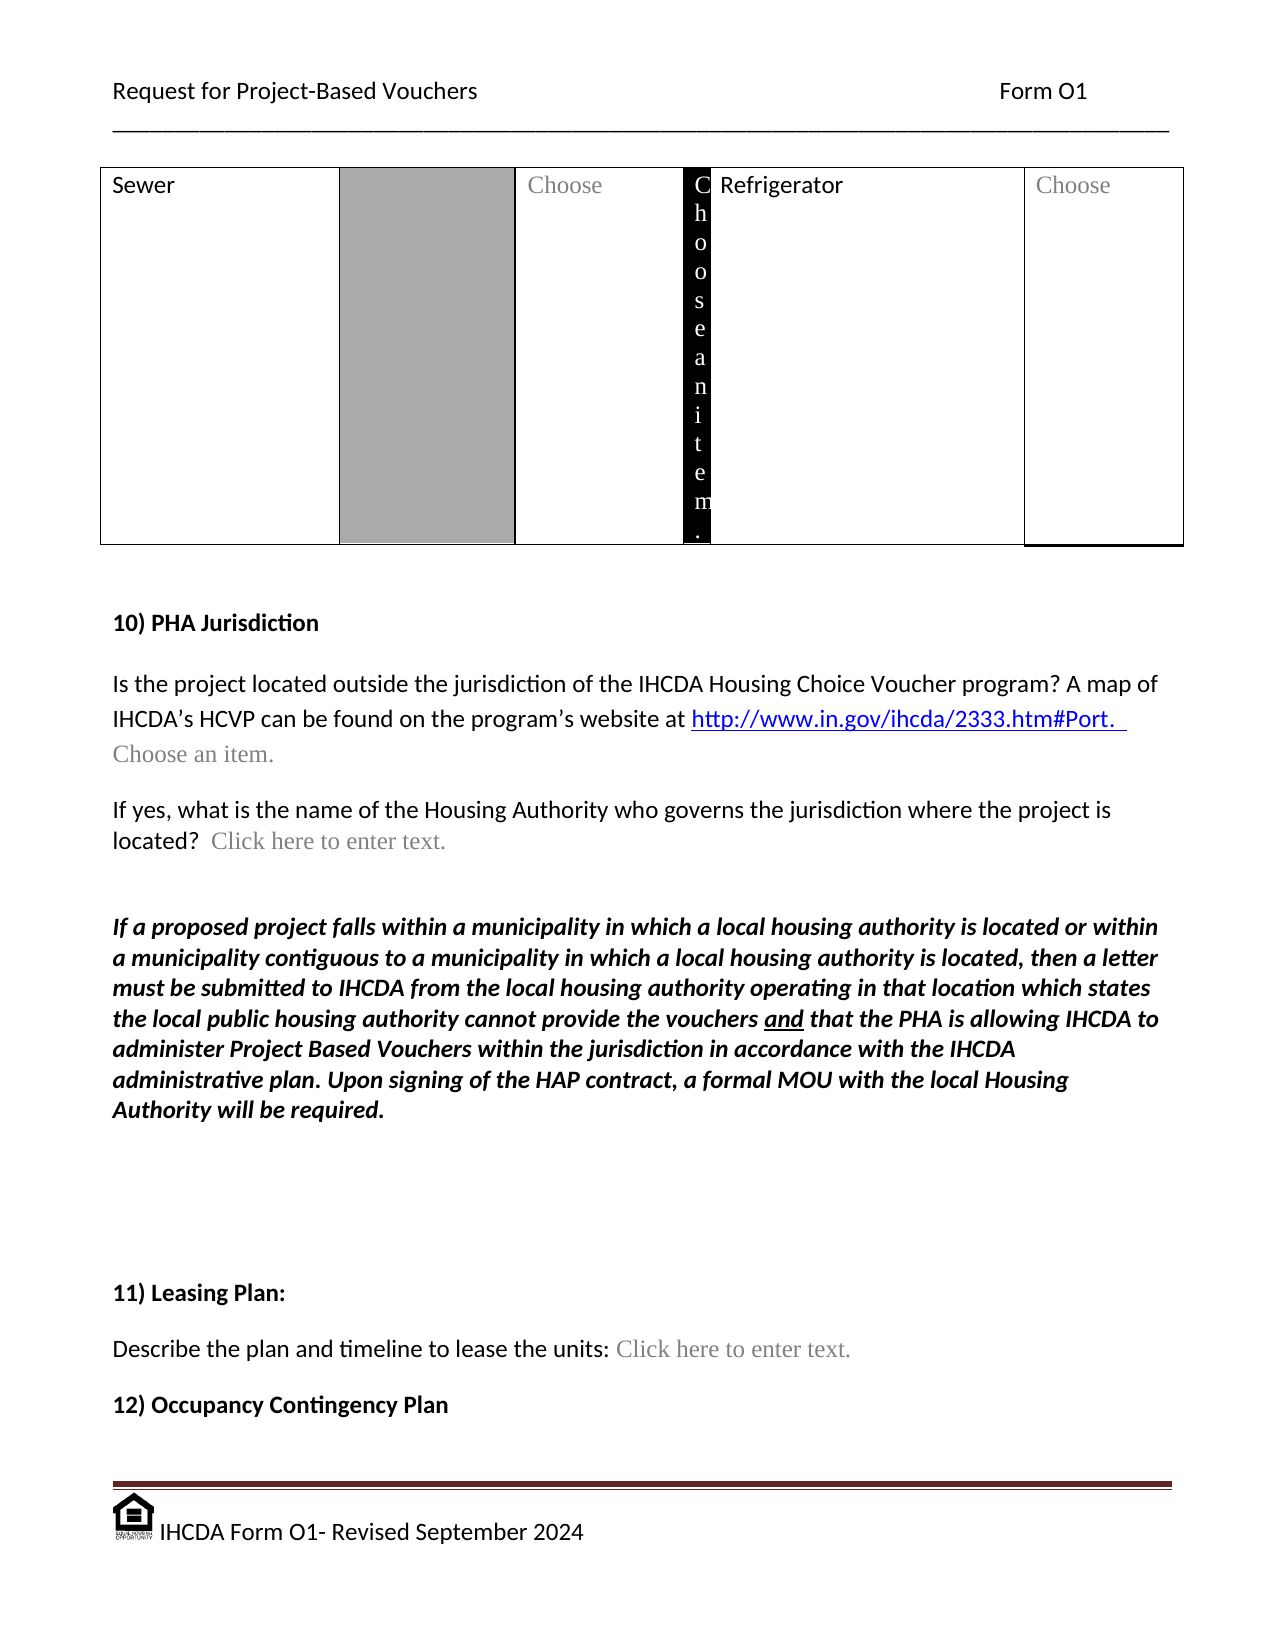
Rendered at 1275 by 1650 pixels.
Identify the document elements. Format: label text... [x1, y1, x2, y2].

text If a proposed project falls within a municipality in which a local housing authority is located or within a municipality contiguous to a municipality in which a local housing authority is located, then a letter must be submitted to IHCDA from the local housing authority operating in that location which states the local public housing authority cannot provide the vouchers and that the PHA is allowing IHCDA to administer Project Based Vouchers within the jurisdiction in accordance with the IHCDA administrative plan. Upon signing of the HAP contract, a formal MOU with the local Housing Authority will be required. [112, 911, 1172, 1125]
text Describe the plan and timeline to lease the units: [112, 1333, 1172, 1364]
text Is the project located outside the jurisdiction of the IHCDA Housing Choice Voucher program? A map of IHCDA’s HCVP can be found on the program’s website at http://www.in.gov/ihcda/2333.htm#Port. [112, 669, 1172, 769]
table_cell [340, 168, 514, 543]
picture [112, 1492, 154, 1540]
text 10) PHA Jurisdiction [112, 608, 1172, 638]
text If yes, what is the name of the Housing Authority who governs the jurisdiction where the project is located? [112, 794, 1172, 856]
table_cell [1025, 168, 1183, 543]
table_cell Sewer [101, 168, 339, 543]
table_cell Refrigerator [711, 168, 1024, 543]
text 12) Occupancy Contingency Plan [112, 1389, 1172, 1420]
table_cell [684, 168, 710, 543]
text 11) Leasing Plan: [112, 1278, 1172, 1308]
